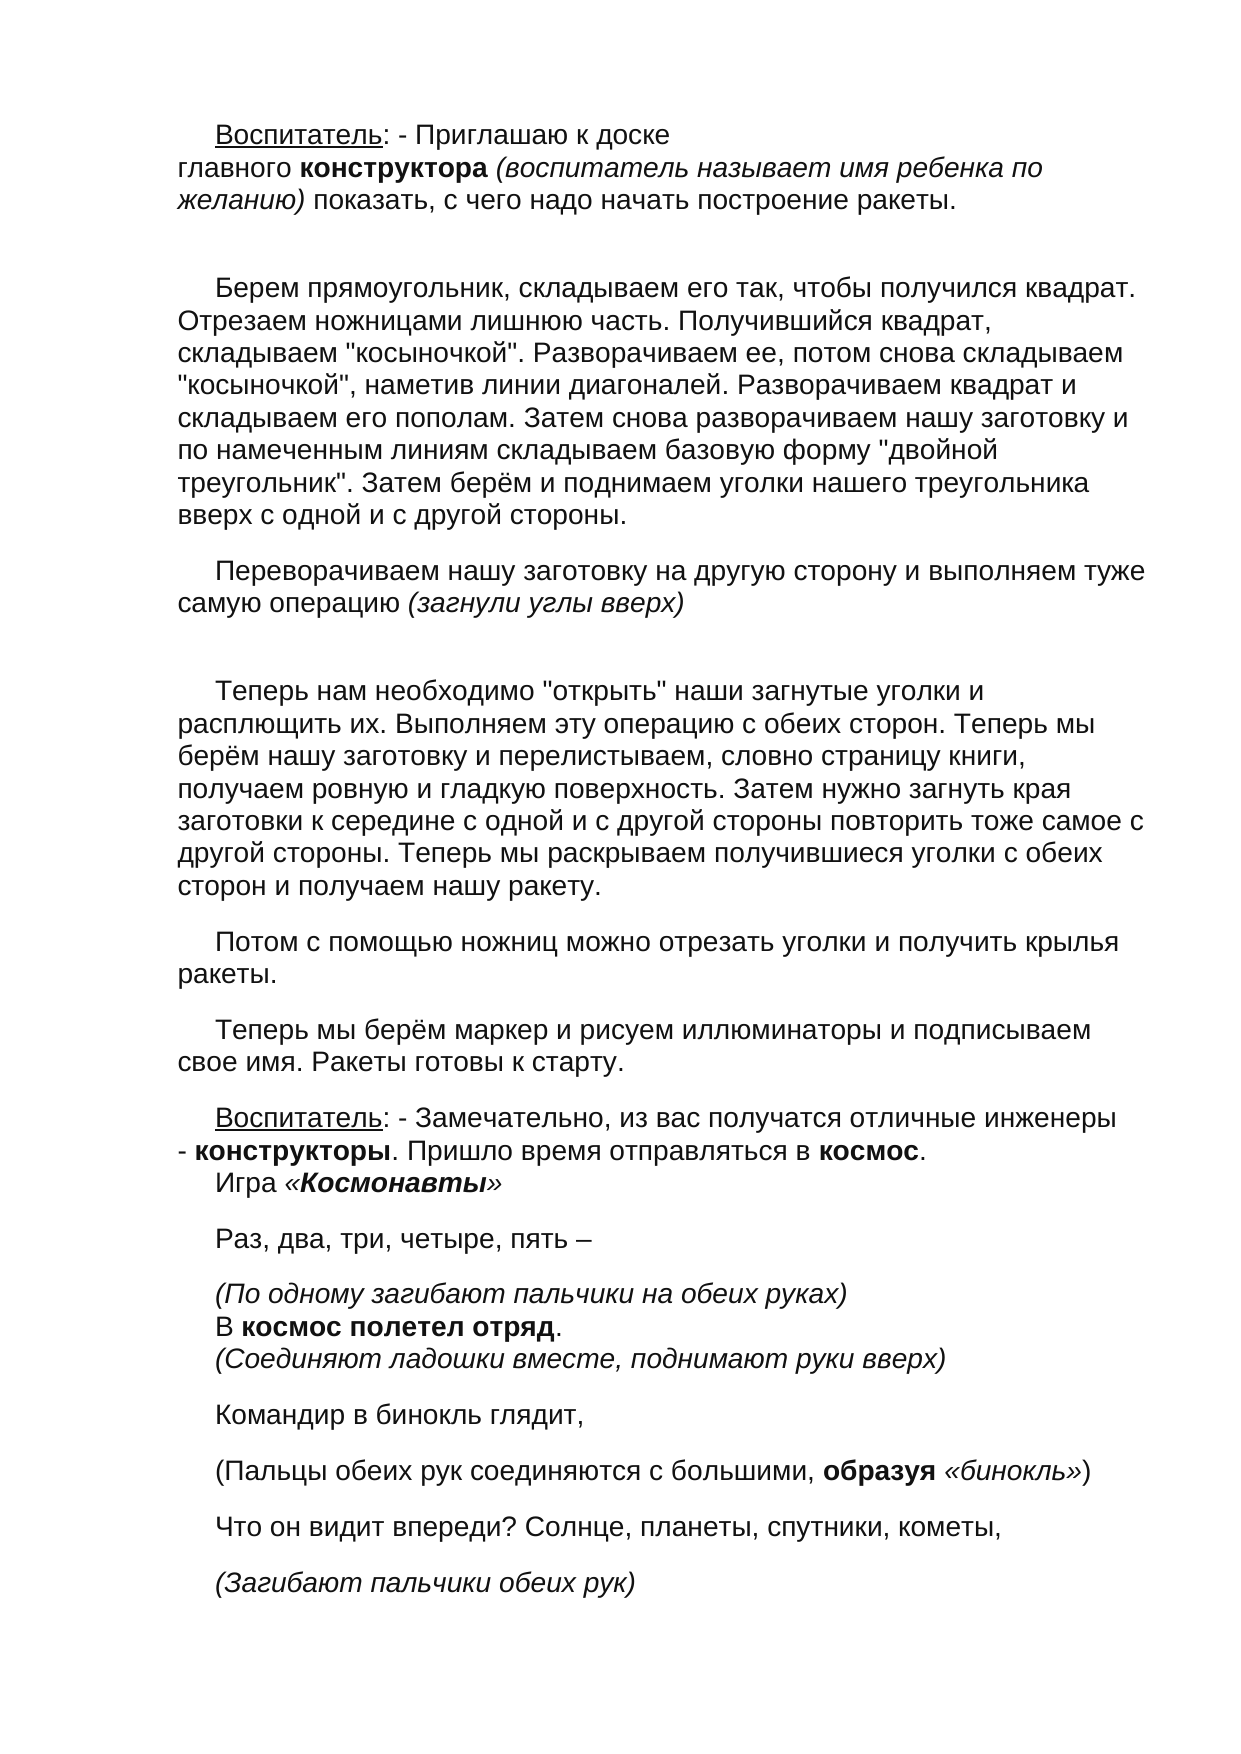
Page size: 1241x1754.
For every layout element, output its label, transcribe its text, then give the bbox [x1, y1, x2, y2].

text Потом с помощью ножниц можно отрезать уголки и получить крылья ракеты. [177, 924, 1152, 989]
text Берем прямоугольник, складываем его так, чтобы получился квадрат. Отрезаем ножницами лишнюю часть. Получившийся квадрат, складываем "косыночкой". Разворачиваем ее, потом снова складываем "косыночкой", наметив линии диагоналей. Разворачиваем квадрат и складываем его пополам. Затем снова разворачиваем нашу заготовку и по намеченным линиям складываем базовую форму "двойной треугольник". Затем берём и поднимаем уголки нашего треугольника вверх с одной и с другой стороны. [177, 271, 1152, 530]
text (По одному загибают пальчики на обеих руках) [177, 1277, 1152, 1310]
text Что он видит впереди? Солнце, планеты, спутники, кометы, [177, 1510, 1152, 1542]
text (Пальцы обеих рук соединяются с большими, образуя «бинокль») [177, 1454, 1152, 1486]
text (Соединяют ладошки вместе, поднимают руки вверх) [177, 1342, 1152, 1375]
text Теперь мы берём маркер и рисуем иллюминаторы и подписываем свое имя. Ракеты готовы к старту. [177, 1013, 1152, 1078]
text Командир в бинокль глядит, [177, 1398, 1152, 1431]
text Теперь нам необходимо "открыть" наши загнутые уголки и расплющить их. Выполняем эту операцию с обеих сторон. Теперь мы берём нашу заготовку и перелистываем, словно страницу книги, получаем ровную и гладкую поверхность. Затем нужно загнуть края заготовки к середине с одной и с другой стороны повторить тоже самое с другой стороны. Теперь мы раскрываем получившиеся уголки с обеих сторон и получаем нашу ракету. [177, 674, 1152, 901]
text (Загибают пальчики обеих рук) [177, 1566, 1152, 1598]
text Воспитатель: - Приглашаю к доске главного конструктора (воспитатель называет имя ребенка по желанию) показать, с чего надо начать построение ракеты. [177, 118, 1152, 215]
text В космос полетел отряд. [177, 1310, 1152, 1342]
text Воспитатель: - Замечательно, из вас получатся отличные инженеры - конструкторы. Пришло время отправляться в космос. [177, 1101, 1152, 1166]
text Игра «Космонавты» [177, 1166, 1152, 1198]
text Переворачиваем нашу заготовку на другую сторону и выполняем туже самую операцию (загнули углы вверх) [177, 554, 1152, 618]
text Раз, два, три, четыре, пять – [177, 1222, 1152, 1254]
